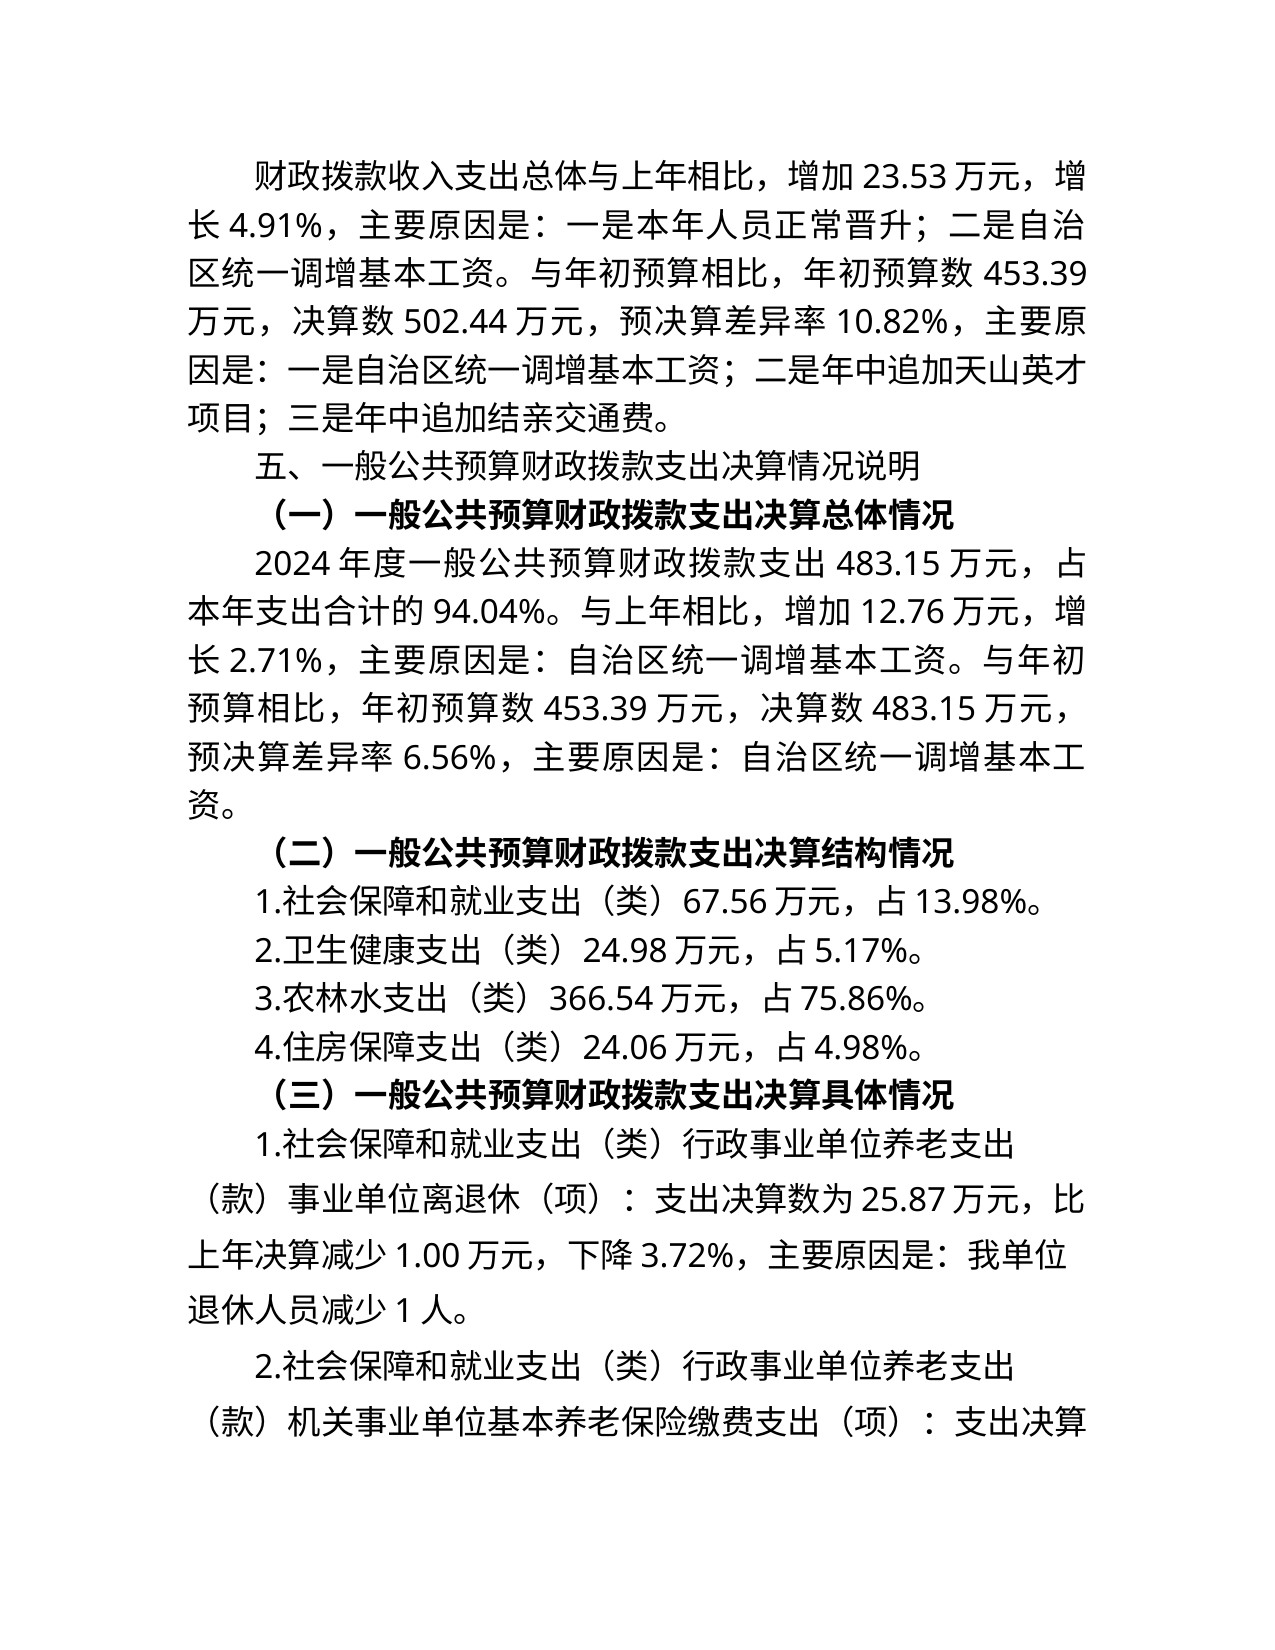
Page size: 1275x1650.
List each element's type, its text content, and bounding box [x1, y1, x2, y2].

text 4.住房保障支出（类）24.06万元，占4.98%。 [187, 1021, 1087, 1069]
text 2.卫生健康支出（类）24.98万元，占5.17%。 [187, 924, 1087, 972]
list 社会保障和就业支出（类）行政事业单位养老支出（款）事业单位离退休（项）：支出决算数为25.87万元，比上年决算减少1.00万元，下降3.72%，主要原因是：我单位退休人员减少1人。 [187, 1117, 1087, 1333]
text 财政拨款收入支出总体与上年相比，增加23.53万元，增长4.91%，主要原因是：一是本年人员正常晋升；二是自治区统一调增基本工资。与年初预算相比，年初预算数453.39万元，决算数502.44万元，预决算差异率10.82%，主要原因是：一是自治区统一调增基本工资；二是年中追加天山英才项目；三是年中追加结亲交通费。 [187, 150, 1087, 440]
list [187, 1340, 1087, 1444]
text 五、一般公共预算财政拨款支出决算情况说明 [187, 440, 1087, 488]
text （二）一般公共预算财政拨款支出决算结构情况 [187, 827, 1087, 875]
text （一）一般公共预算财政拨款支出决算总体情况 [187, 488, 1087, 537]
text 3.农林水支出（类）366.54万元，占75.86%。 [187, 972, 1087, 1021]
text 2024年度一般公共预算财政拨款支出483.15万元，占本年支出合计的94.04%。与上年相比，增加12.76万元，增长2.71%，主要原因是：自治区统一调增基本工资。与年初预算相比，年初预算数453.39万元，决算数483.15万元，预决算差异率6.56%，主要原因是：自治区统一调增基本工资。 [187, 537, 1087, 827]
text 1.社会保障和就业支出（类）67.56万元，占13.98%。 [187, 875, 1087, 924]
text （三）一般公共预算财政拨款支出决算具体情况 [187, 1069, 1087, 1117]
